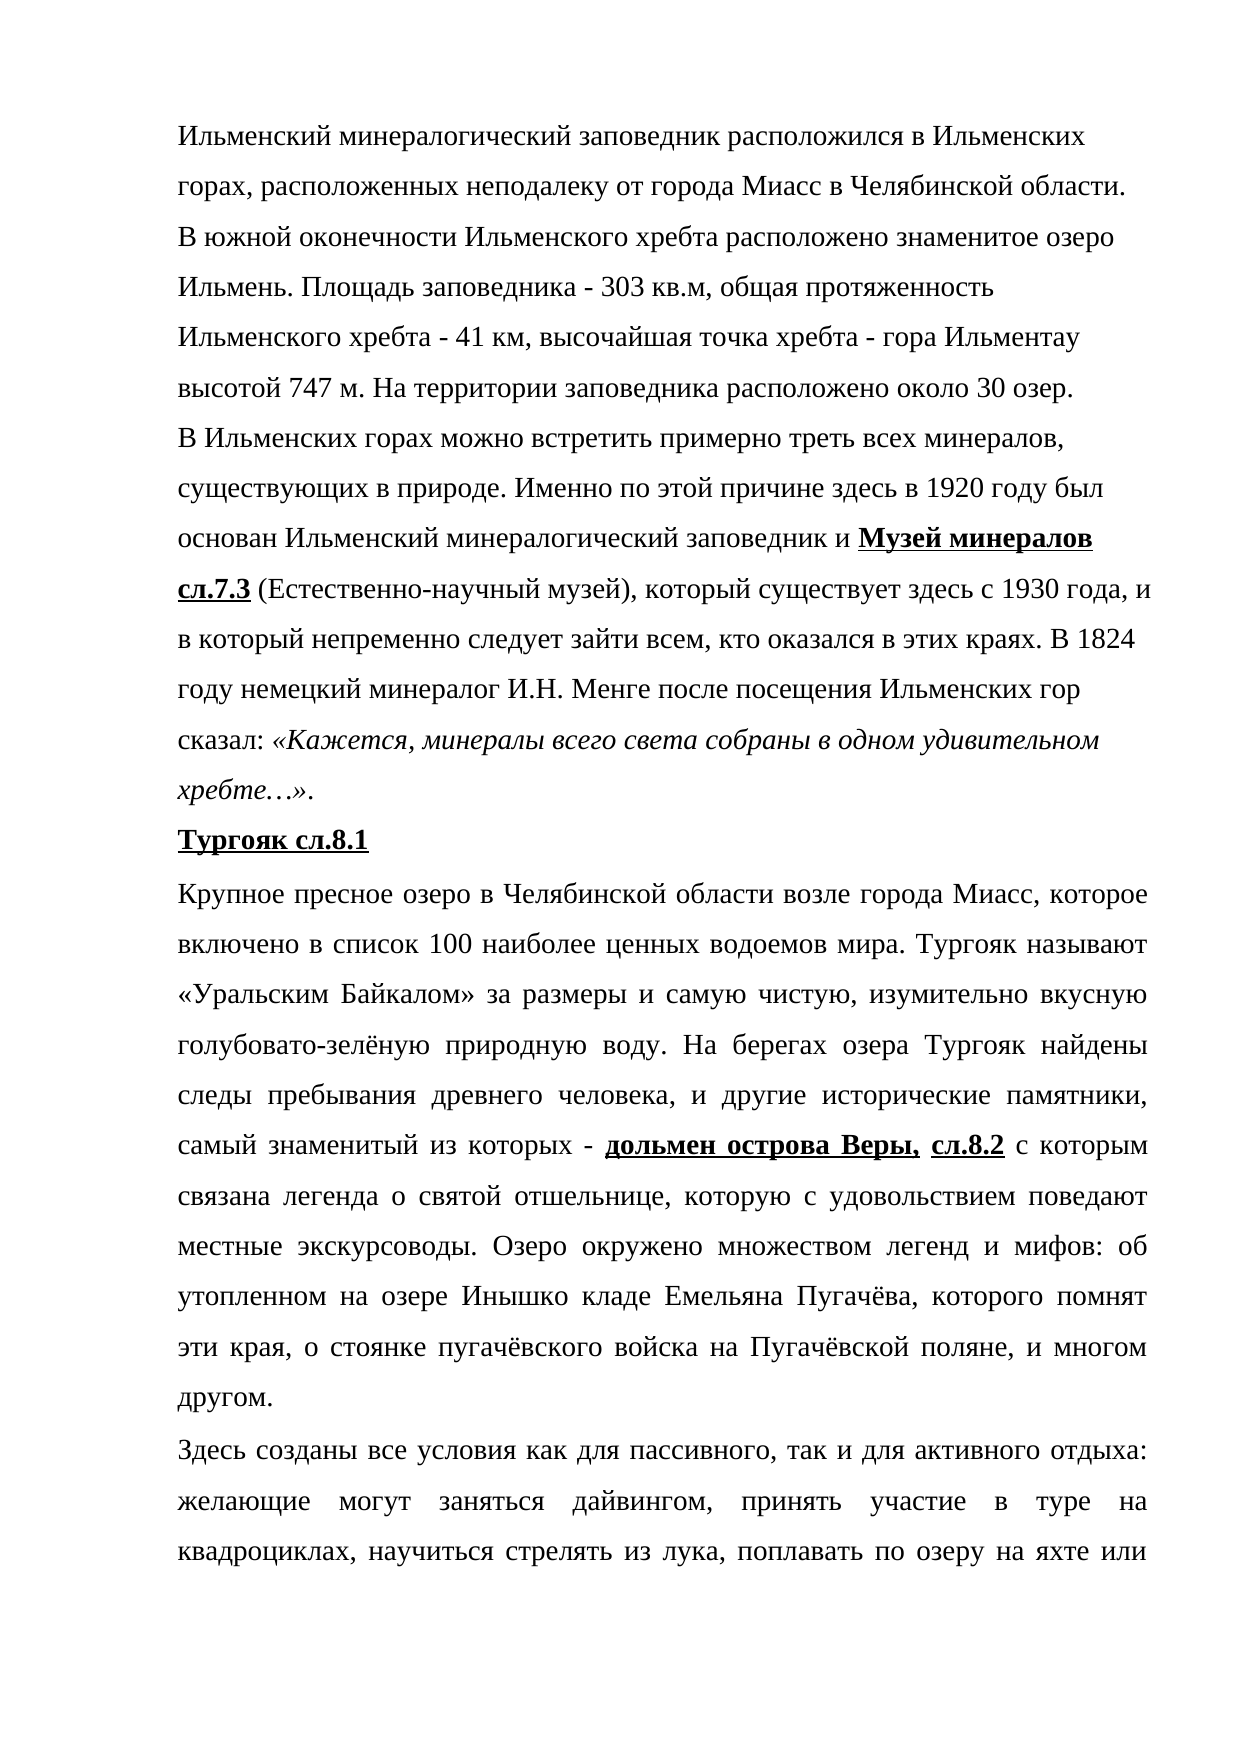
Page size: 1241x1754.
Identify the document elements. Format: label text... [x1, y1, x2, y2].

text Ильменский минералогический заповедник расположился в Ильменских горах, расположенных неподалеку от города Миасс в Челябинской области. В южной оконечности Ильменского хребта расположено знаменитое озеро Ильмень. Площадь заповедника - 303 кв.м, общая протяженность Ильменского хребта - 41 км, высочайшая точка хребта - гора Ильментау высотой 747 м. На территории заповедника расположено около 30 озер. [177, 118, 1152, 403]
text Крупное пресное озеро в Челябинской области возле города Миасс, которое включено в список 100 наиболее ценных водоемов мира. Тургояк называют «Уральским Байкалом» за размеры и самую чистую, изумительно вкусную голубовато-зелёную природную воду. На берегах озера Тургояк найдены следы пребывания древнего человека, и другие исторические памятники, самый знаменитый из которых - дольмен острова Веры, сл.8.2 с которым связана легенда о святой отшельнице, которую с удовольствием поведают местные экскурсоводы. Озеро окружено множеством легенд и мифов: об утопленном на озере Инышко кладе Емельяна Пугачёва, которого помнят эти края, о стоянке пугачёвского войска на Пугачёвской поляне, и многом другом. [177, 876, 1148, 1413]
text В Ильменских горах можно встретить примерно треть всех минералов, существующих в природе. Именно по этой причине здесь в 1920 году был основан Ильменский минералогический заповедник и Музей минералов сл.7.3 (Естественно-научный музей), который существует здесь с 1930 года, и в который непременно следует зайти всем, кто оказался в этих краях. В 1824 году немецкий минералог И.Н. Менге после посещения Ильменских гор сказал: «Кажется, минералы всего света собраны в одном удивительном хребте…». [177, 420, 1152, 806]
text Тургояк сл.8.1 [177, 822, 1152, 856]
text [177, 1432, 1148, 1567]
